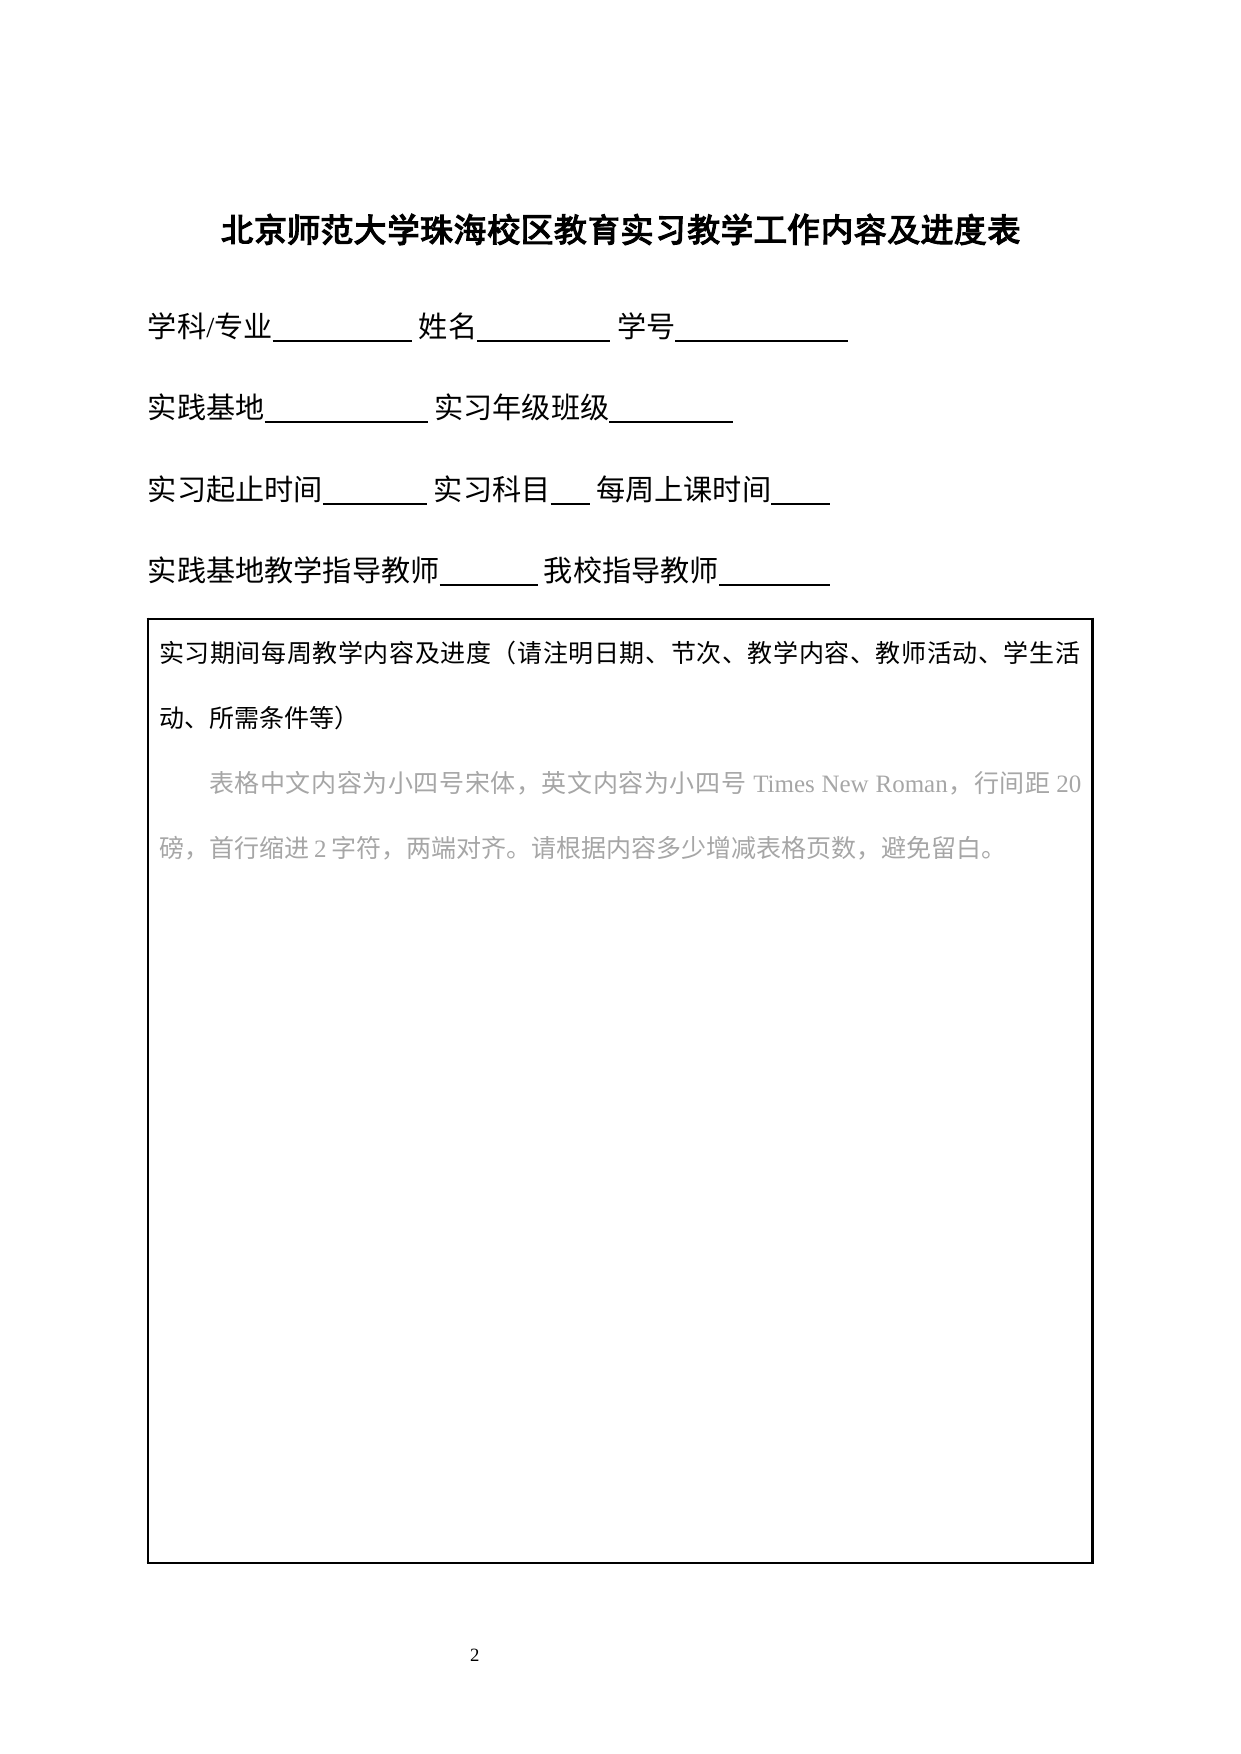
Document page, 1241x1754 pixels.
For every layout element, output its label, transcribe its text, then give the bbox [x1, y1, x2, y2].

text 学科/专业 姓名 学号 [148, 292, 1092, 357]
text 实践基地 实习年级班级 [148, 373, 1092, 438]
text 实践基地教学指导教师 我校指导教师 [148, 536, 1092, 601]
text 实习起止时间 实习科目 每周上课时间 [148, 455, 1092, 520]
subtitle 北京师范大学珠海校区教育实习教学工作内容及进度表 [148, 194, 1092, 259]
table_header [149, 620, 1091, 1562]
